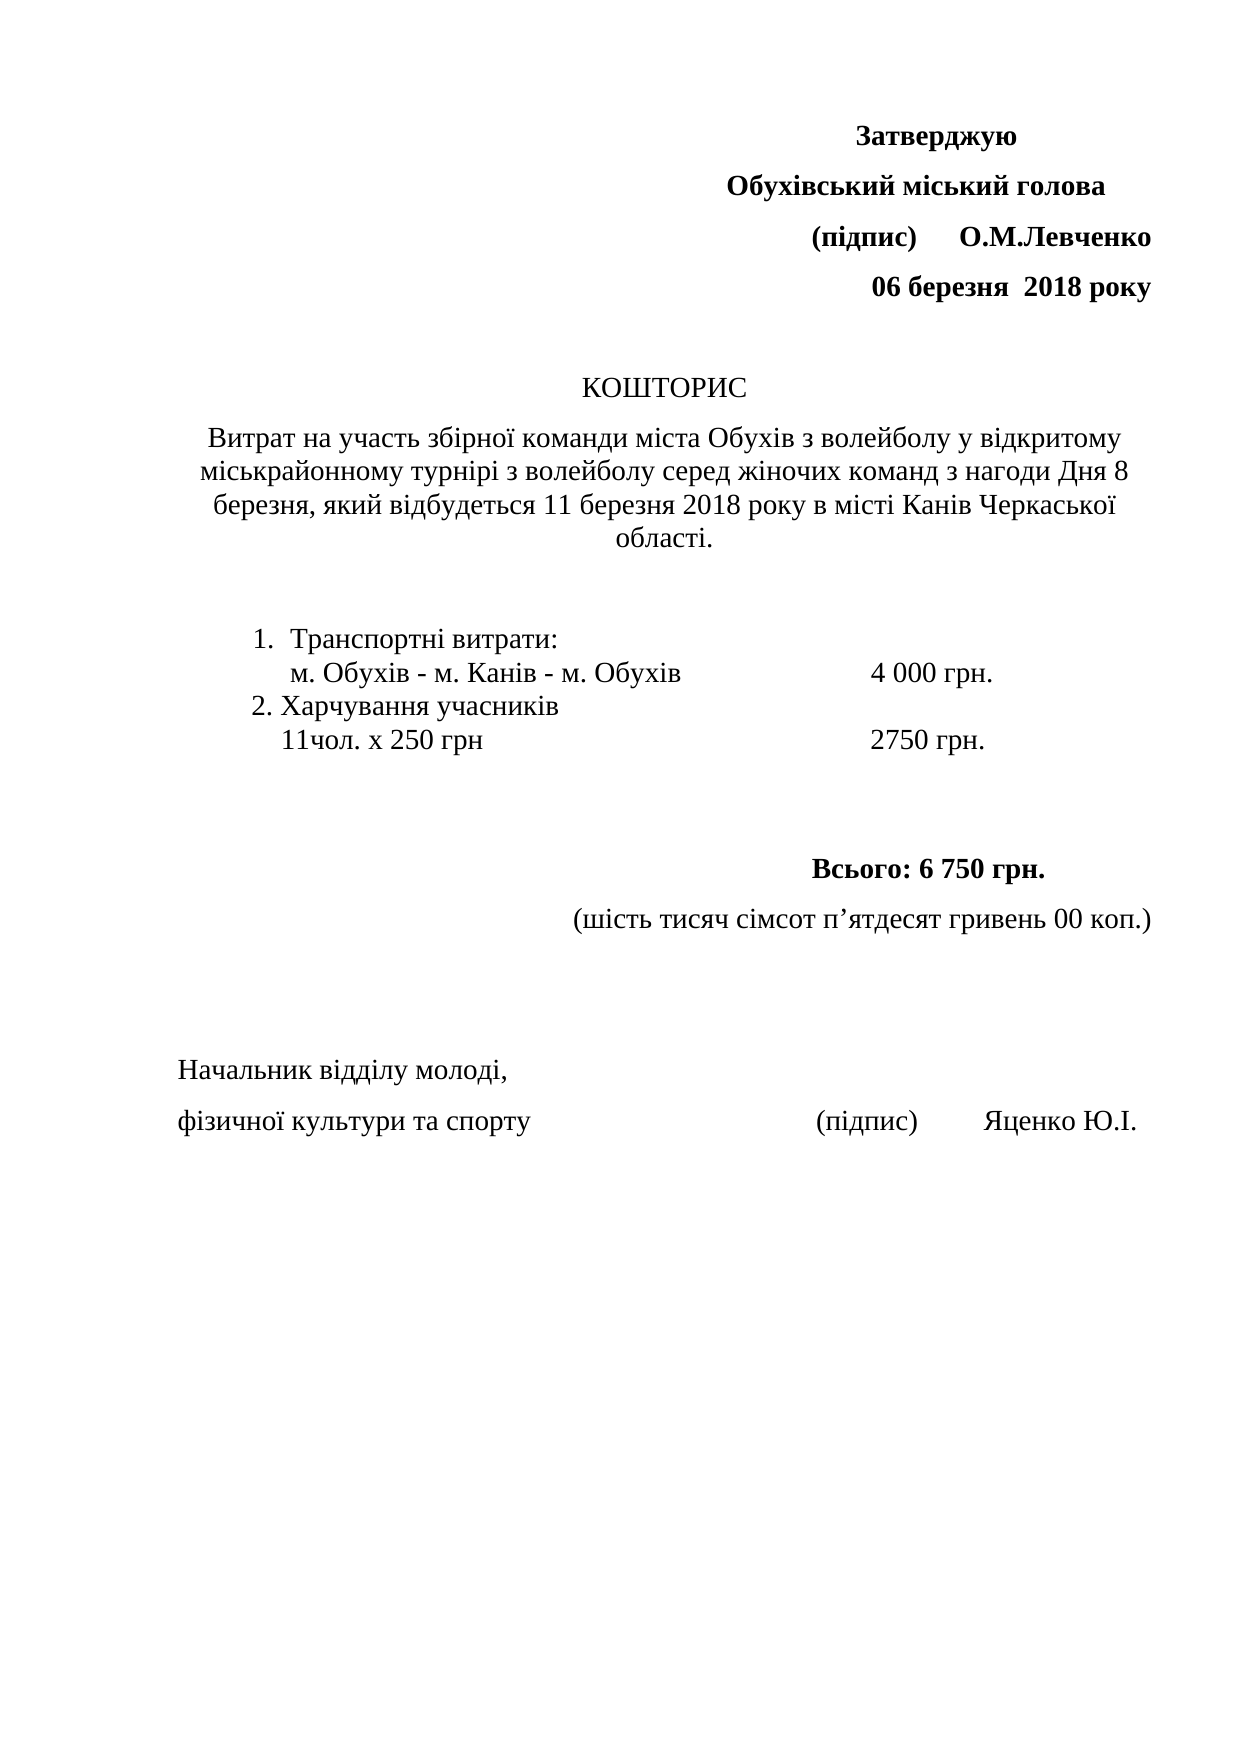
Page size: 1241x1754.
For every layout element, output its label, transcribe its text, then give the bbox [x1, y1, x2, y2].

text КОШТОРИС [177, 370, 1152, 403]
text Всього: 6 750 грн. [177, 851, 1152, 885]
text м. Обухів - м. Канів - м. Обухів 4 000 грн. [290, 655, 1152, 688]
list Транспортні витрати: [252, 621, 1152, 655]
text 06 березня 2018 року [177, 269, 1152, 303]
text 11чол. х 250 грн 2750 грн. [281, 722, 1152, 755]
text Начальник відділу молоді, [177, 1052, 1152, 1086]
text фізичної культури та спорту (підпис) Яценко Ю.І. [177, 1103, 1152, 1136]
text (підпис) О.М.Левченко [177, 219, 1152, 252]
text 2. Харчування учасників [251, 688, 1152, 722]
text Витрат на участь збірної команди міста Обухів з волейболу у відкритому міськрайонному турнірі з волейболу серед жіночих команд з нагоди Дня 8 березня, який відбудеться 11 березня 2018 року в місті Канів Черкаської області. [177, 420, 1152, 554]
text Затверджую [177, 118, 1152, 152]
text (шість тисяч сімсот п’ятдесят гривень 00 коп.) [177, 902, 1152, 935]
text Обухівський міський голова [177, 168, 1152, 202]
